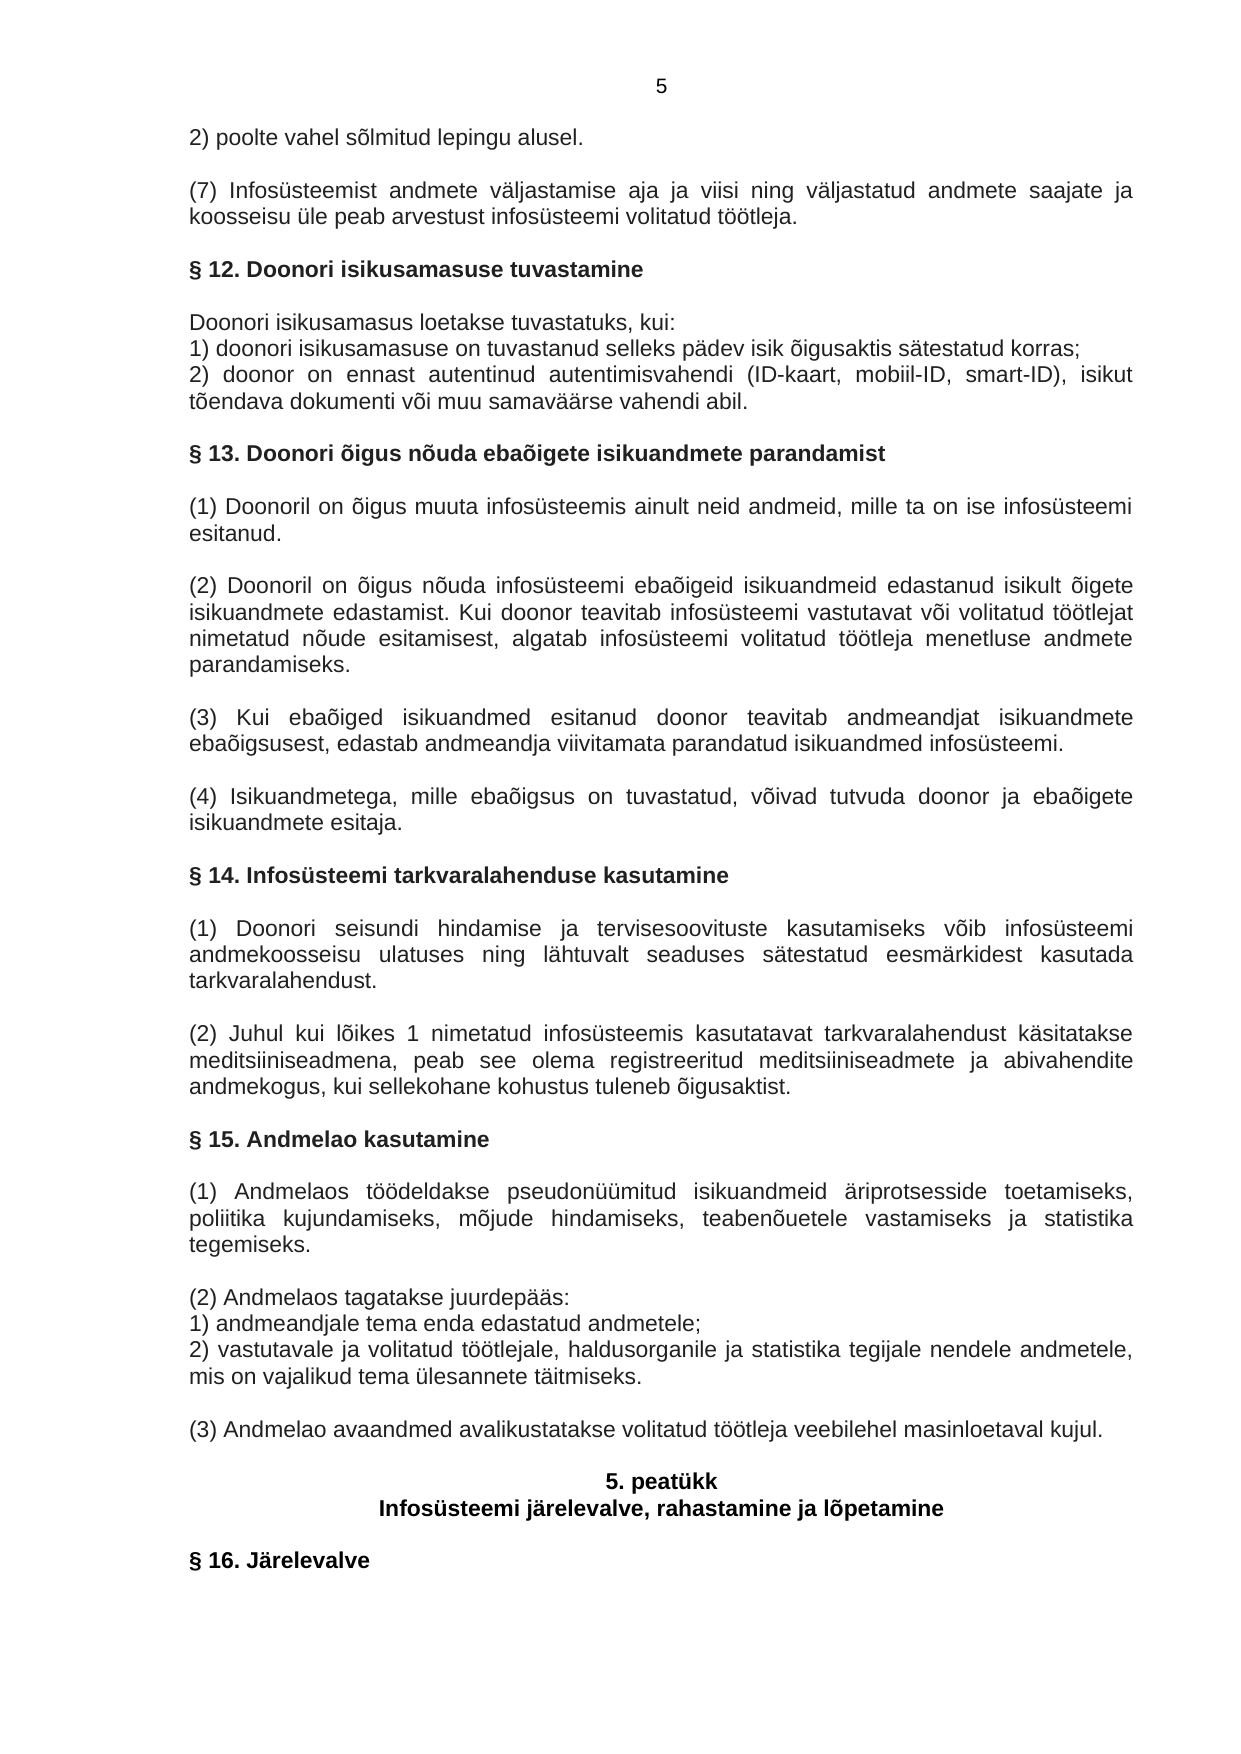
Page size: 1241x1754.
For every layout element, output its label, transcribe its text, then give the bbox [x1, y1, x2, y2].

text § 14. Infosüsteemi tarkvaralahenduse kasutamine [189, 862, 1134, 888]
text § 12. Doonori isikusamasuse tuvastamine [189, 256, 1134, 282]
text (2) Andmelaos tagatakse juurdepääs: [189, 1284, 1134, 1310]
text (1) Andmelaos töödeldakse pseudonüümitud isikuandmeid äriprotsesside toetamiseks, poliitika kujundamiseks, mõjude hindamiseks, teabenõuetele vastamiseks ja statistika tegemiseks. [189, 1178, 1134, 1257]
text 1) andmeandjale tema enda edastatud andmetele; [189, 1310, 1134, 1336]
list (1) Doonoril on õigus muuta infosüsteemis ainult neid andmeid, mille ta on ise infosüsteemi esitanud. [189, 493, 1134, 546]
list (3) Kui ebaõiged isikuandmed esitanud doonor teavitab andmeandjat isikuandmete ebaõigsusest, edastab andmeandja viivitamata parandatud isikuandmed infosüsteemi. [189, 704, 1134, 757]
text § 16. Järelevalve [189, 1547, 1134, 1574]
text 5. peatükk [189, 1468, 1134, 1494]
text Infosüsteemi järelevalve, rahastamine ja lõpetamine [189, 1494, 1134, 1521]
list (4) Isikuandmetega, mille ebaõigsus on tuvastatud, võivad tutvuda doonor ja ebaõigete isikuandmete esitaja. [189, 783, 1134, 836]
text (1) Doonori seisundi hindamise ja tervisesoovituste kasutamiseks võib infosüsteemi andmekoosseisu ulatuses ning lähtuvalt seaduses sätestatud eesmärkidest kasutada tarkvaralahendust. [189, 915, 1134, 994]
text 1) doonori isikusamasuse on tuvastanud selleks pädev isik õigusaktis sätestatud korras; [189, 335, 1134, 361]
text 2) poolte vahel sõlmitud lepingu alusel. [189, 124, 1134, 151]
text § 15. Andmelao kasutamine [189, 1126, 1134, 1152]
text Doonori isikusamasus loetakse tuvastatuks, kui: [189, 309, 1134, 335]
text (2) Juhul kui lõikes 1 nimetatud infosüsteemis kasutatavat tarkvaralahendust käsitatakse meditsiiniseadmena, peab see olema registreeritud meditsiiniseadmete ja abivahendite andmekogus, kui sellekohane kohustus tuleneb õigusaktist. [189, 1020, 1134, 1099]
text 2) doonor on ennast autentinud autentimisvahendi (ID-kaart, mobiil-ID, smart-ID), isikut tõendava dokumenti või muu samaväärse vahendi abil. [189, 361, 1134, 414]
text (3) Andmelao avaandmed avalikustatakse volitatud töötleja veebilehel masinloetaval kujul. [189, 1416, 1134, 1442]
text 2) vastutavale ja volitatud töötlejale, haldusorganile ja statistika tegijale nendele andmetele, mis on vajalikud tema ülesannete täitmiseks. [189, 1336, 1134, 1389]
text § 13. Doonori õigus nõuda ebaõigete isikuandmete parandamist [189, 440, 1134, 467]
text (7) Infosüsteemist andmete väljastamise aja ja viisi ning väljastatud andmete saajate ja koosseisu üle peab arvestust infosüsteemi volitatud töötleja. [189, 177, 1134, 229]
text (2) Doonoril on õigus nõuda infosüsteemi ebaõigeid isikuandmeid edastanud isikult õigete isikuandmete edastamist. Kui doonor teavitab infosüsteemi vastutavat või volitatud töötlejat nimetatud nõude esitamisest, algatab infosüsteemi volitatud töötleja menetluse andmete parandamiseks. [189, 572, 1134, 678]
